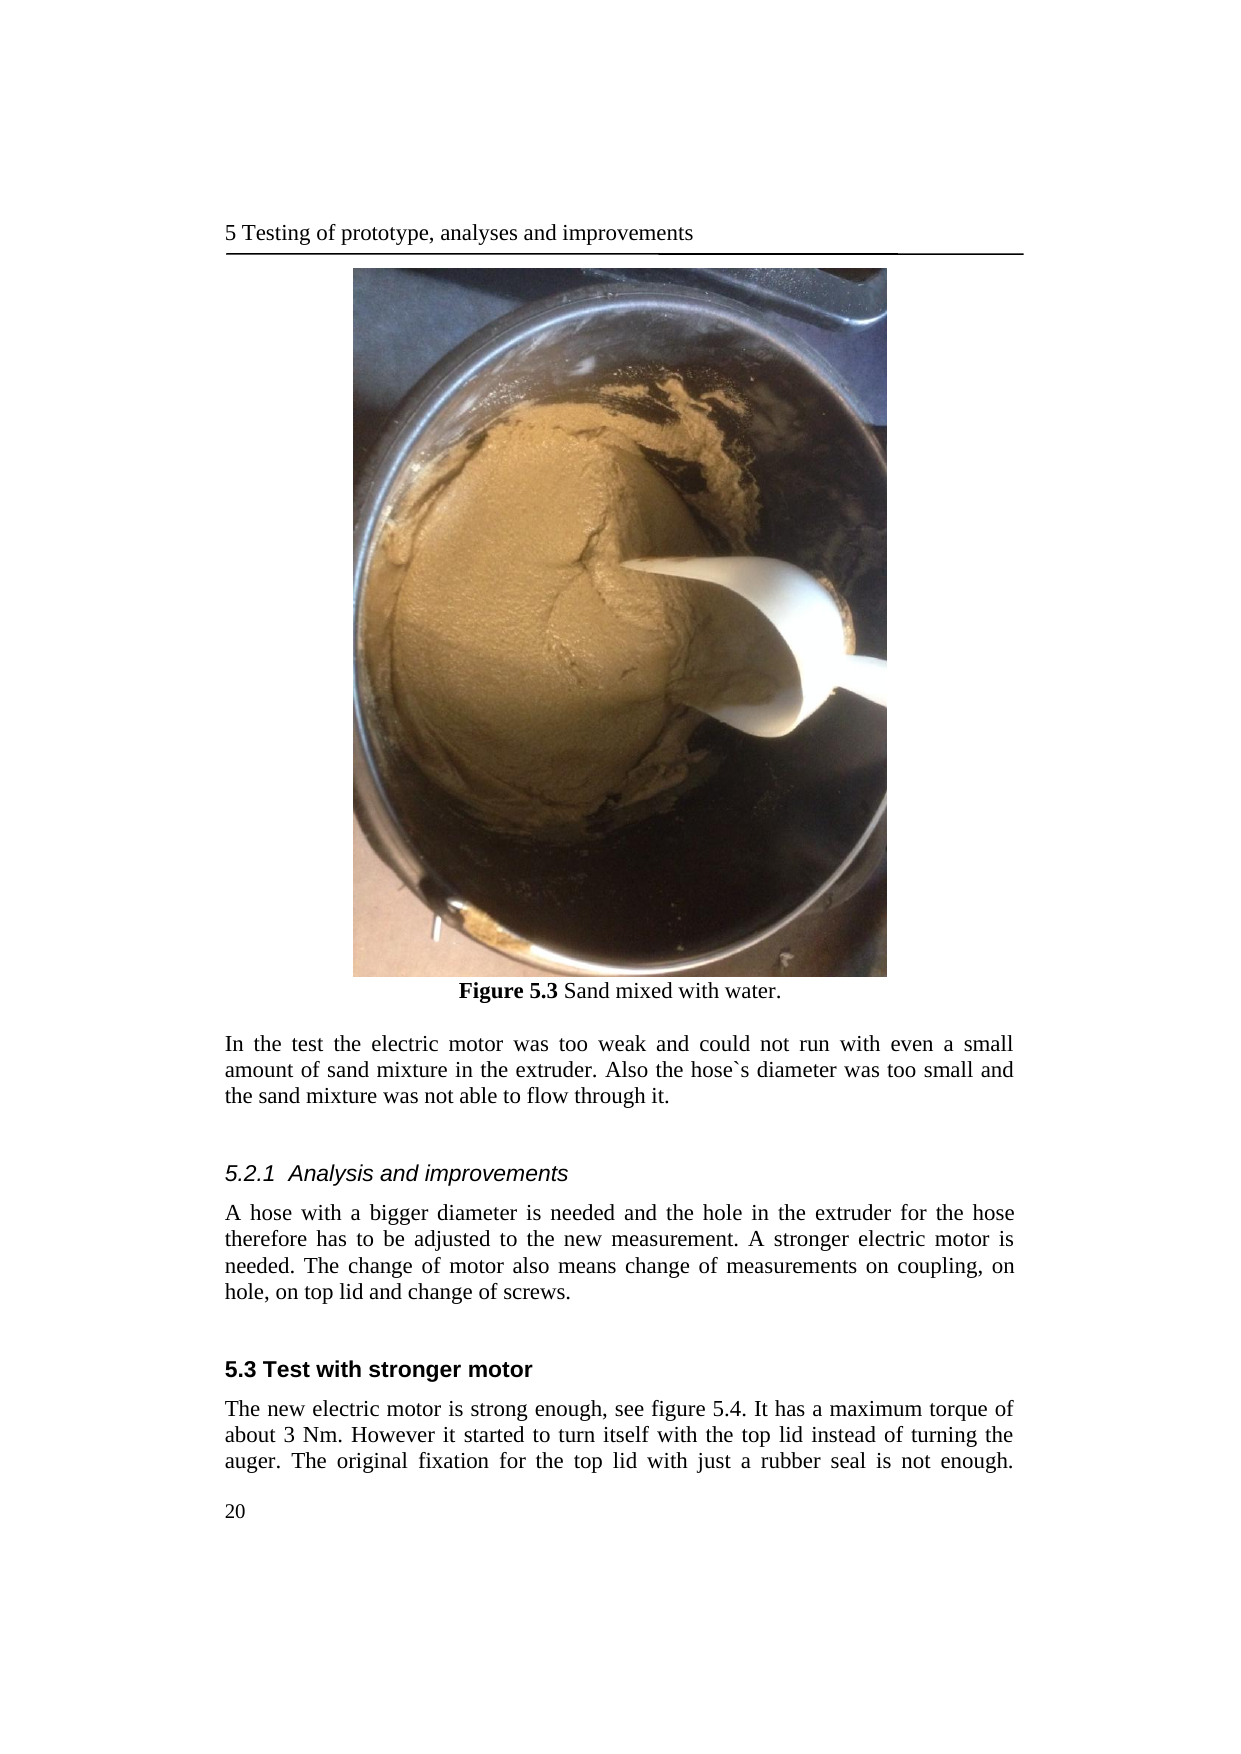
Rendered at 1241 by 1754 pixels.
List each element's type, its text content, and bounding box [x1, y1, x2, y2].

picture [353, 268, 887, 977]
subtitle Analysis and improvements [224, 1160, 1016, 1187]
text A hose with a bigger diameter is needed and the hole in the extruder for the hose therefore has to be adjusted to the new measurement. A stronger electric motor is needed. The change of motor also means change of measurements on coupling, on hole, on top lid and change of screws. [224, 1199, 1016, 1304]
text Figure 5.3 Sand mixed with water. [224, 977, 1016, 1003]
subtitle Test with stronger motor [224, 1356, 1016, 1382]
text In the test the electric motor was too weak and could not run with even a small amount of sand mixture in the extruder. Also the hose`s diameter was too small and the sand mixture was not able to flow through it. [224, 1030, 1016, 1109]
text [224, 1395, 1016, 1474]
